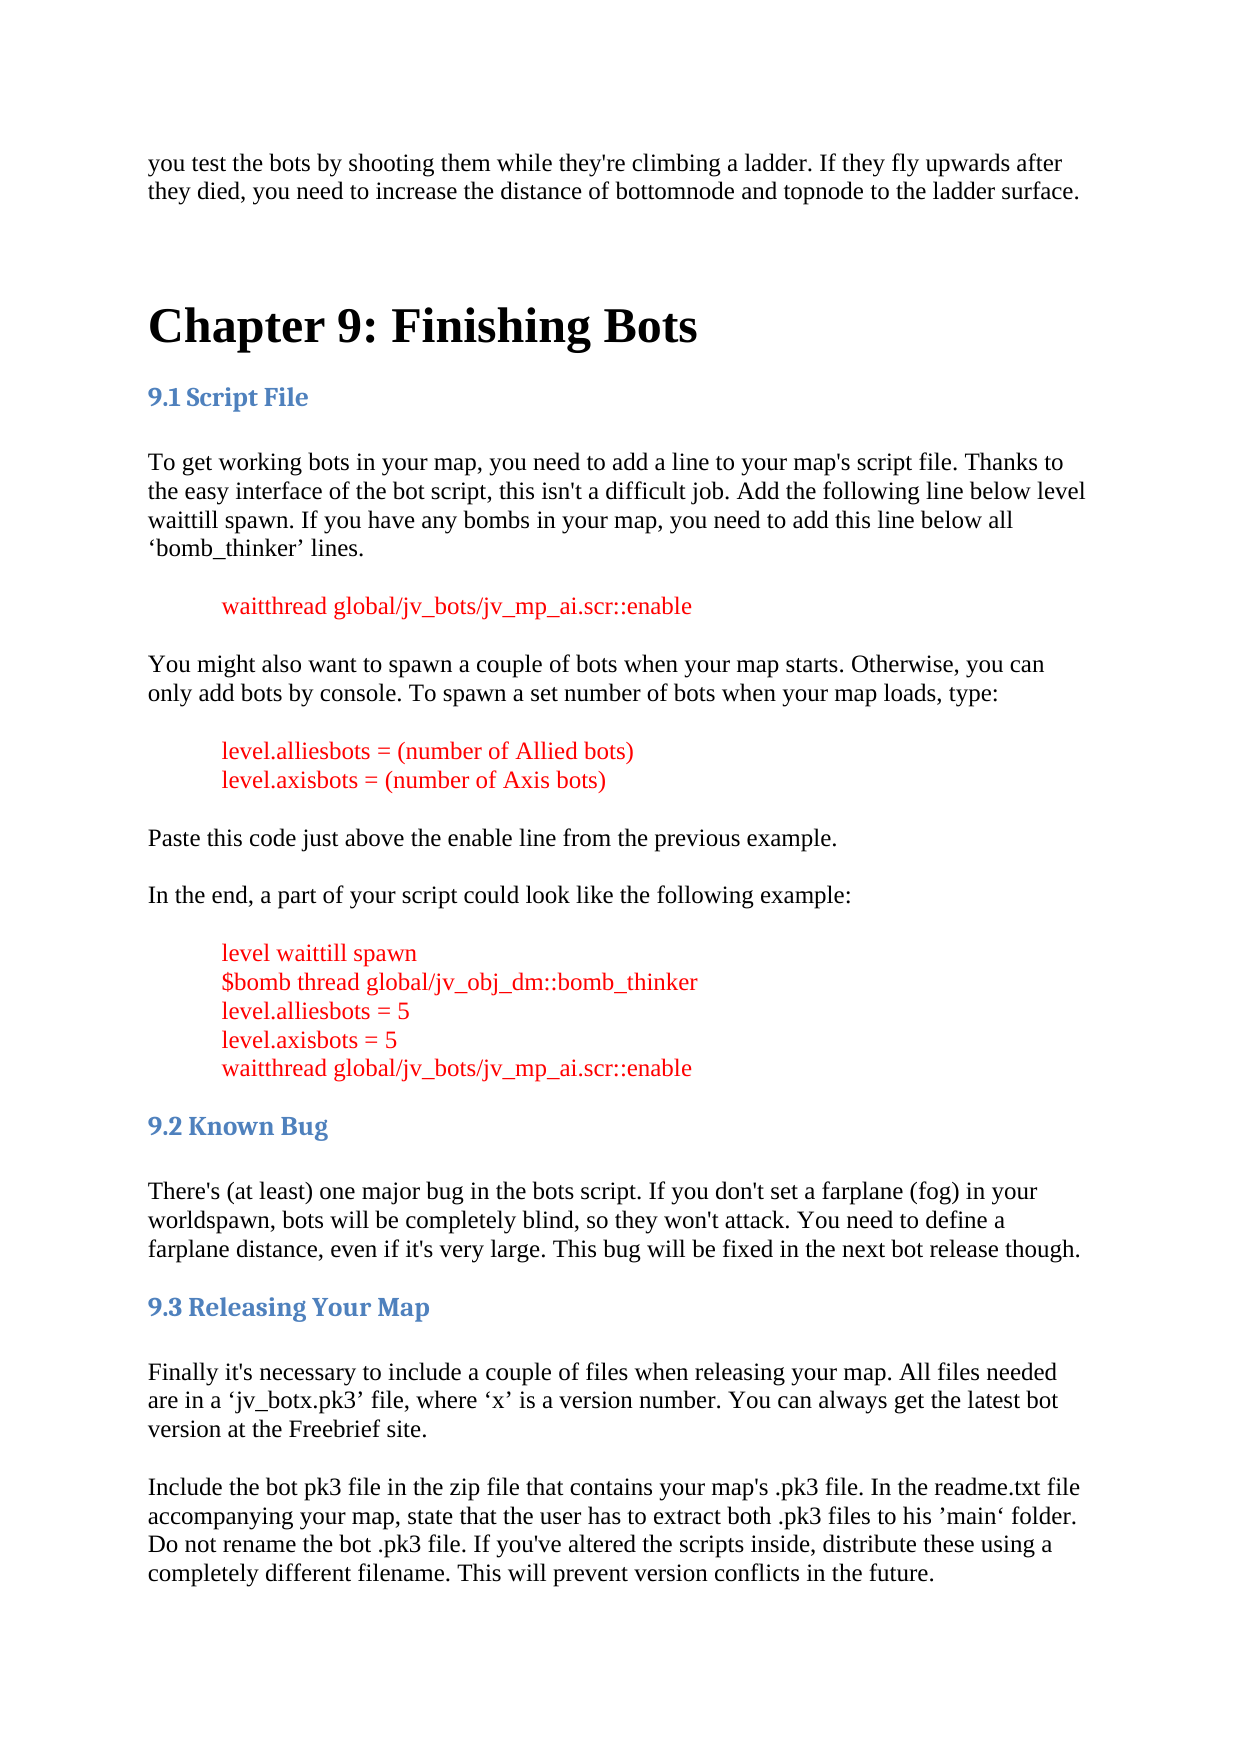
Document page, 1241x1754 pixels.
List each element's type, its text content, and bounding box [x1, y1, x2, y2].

subtitle 9.2 Known Bug [148, 1111, 1093, 1142]
text To get working bots in your map, you need to add a line to your map's script file. Thanks to the easy interface of the bot script, this isn't a difficult job. Add the following line below level waittill spawn. If you have any bombs in your map, you need to add this line below all ‘bomb_thinker’ lines. [148, 447, 1093, 562]
subtitle 9.1 Script File [148, 382, 1093, 413]
text You might also want to spawn a couple of bots when your map starts. Otherwise, you can only add bots by console. To spawn a set number of bots when your map loads, type: [148, 649, 1093, 707]
text Finally it's necessary to include a couple of files when releasing your map. All files needed are in a ‘jv_botx.pk3’ file, where ‘x’ is a version number. You can always get the latest bot version at the Freebrief site. [148, 1357, 1093, 1443]
text In the end, a part of your script could look like the following example: [148, 881, 1093, 909]
subtitle Chapter 9: Finishing Bots [148, 296, 1093, 353]
subtitle 9.3 Releasing Your Map [148, 1292, 1093, 1323]
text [148, 148, 1093, 205]
text level waittill spawn $bomb thread global/jv_obj_dm::bomb_thinker level.alliesbots = 5 level.axisbots = 5 waitthread global/jv_bots/jv_mp_ai.scr::enable [221, 938, 1093, 1082]
text waitthread global/jv_bots/jv_mp_ai.scr::enable [148, 591, 1093, 620]
text There's (at least) one major bug in the bots script. If you don't set a farplane (fog) in your worldspawn, bots will be completely blind, so they won't attack. You need to define a farplane distance, even if it's very large. This bug will be fixed in the next bot release though. [148, 1176, 1093, 1262]
text Include the bot pk3 file in the zip file that contains your map's .pk3 file. In the readme.txt file accompanying your map, state that the user has to extract both .pk3 files to his ’main‘ folder. Do not rename the bot .pk3 file. If you've altered the scripts inside, distribute these using a completely different filename. This will prevent version conflicts in the future. [148, 1472, 1093, 1587]
text Paste this code just above the enable line from the previous example. [148, 823, 1093, 851]
text level.alliesbots = (number of Allied bots) level.axisbots = (number of Axis bots) [221, 736, 1093, 793]
